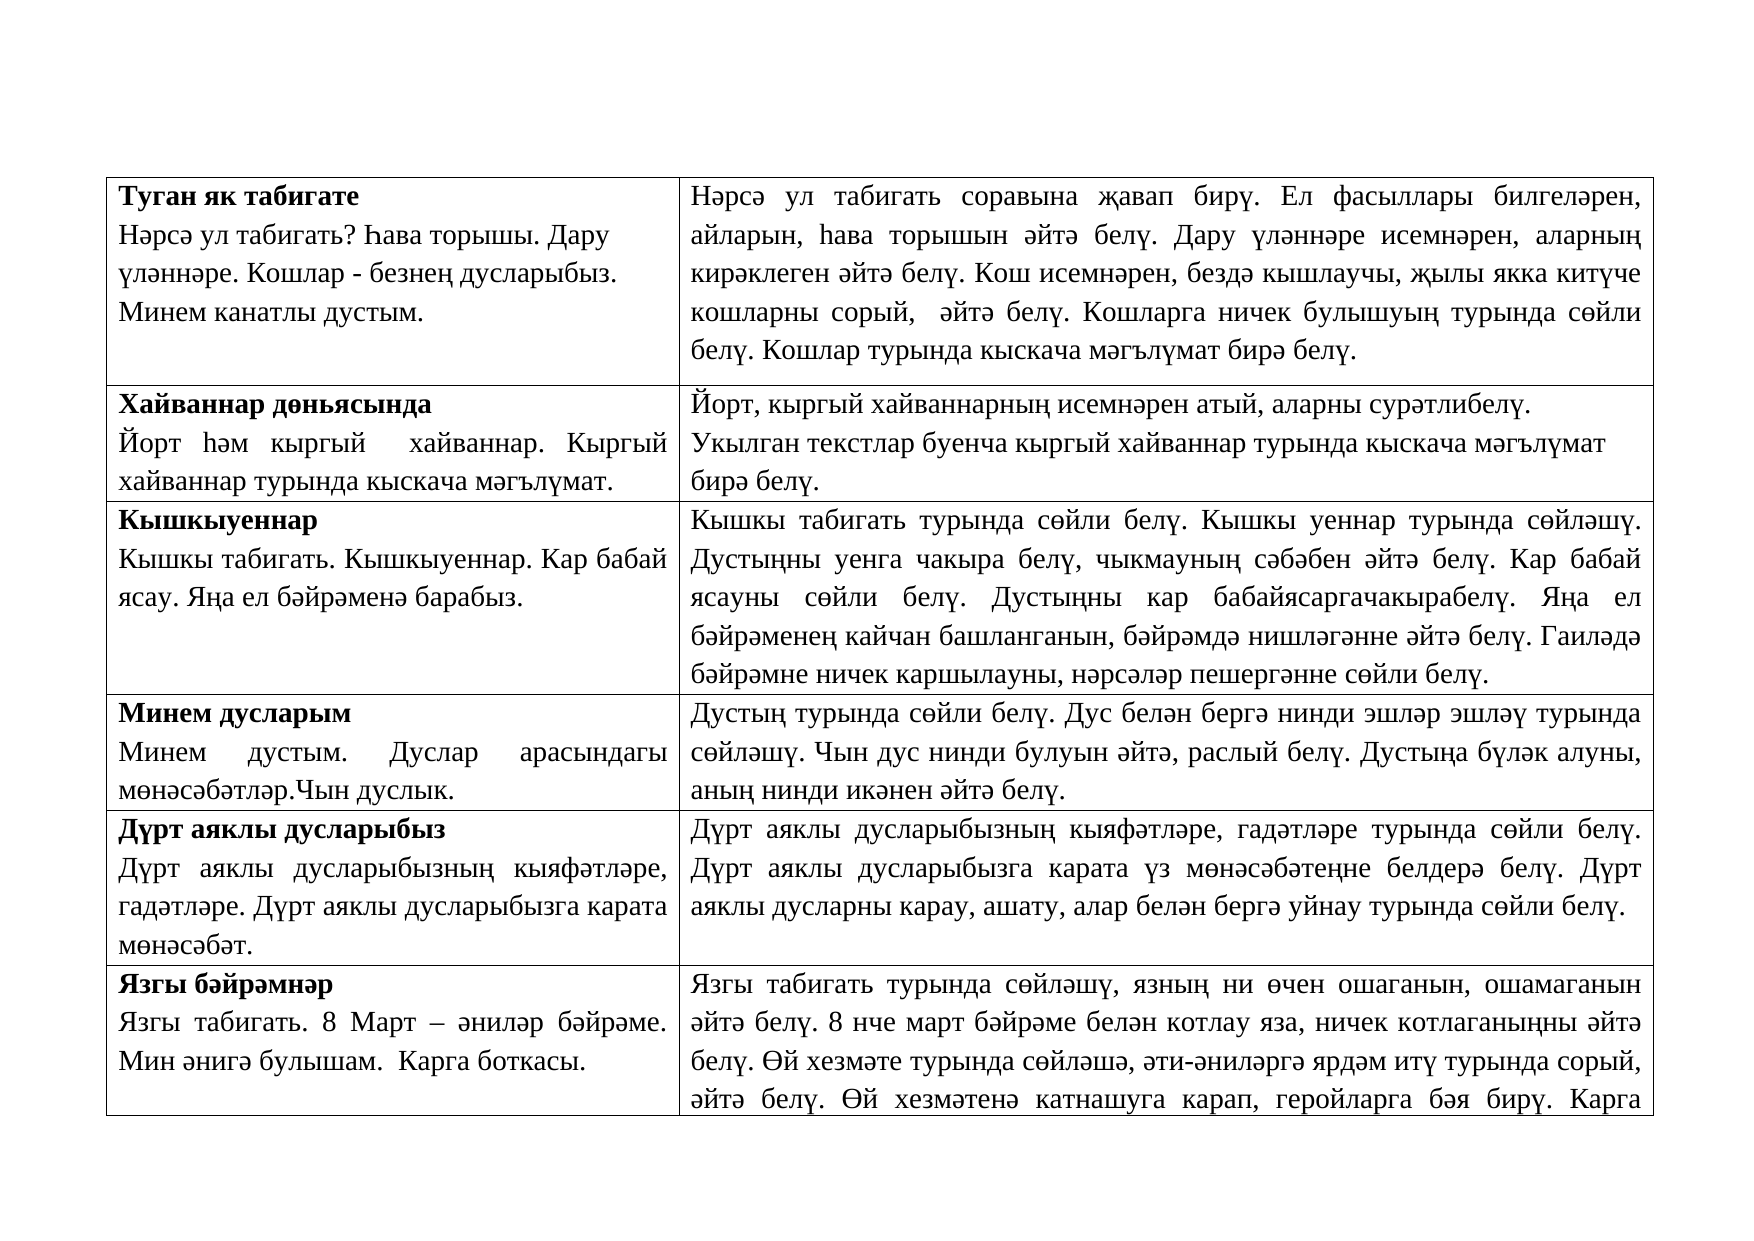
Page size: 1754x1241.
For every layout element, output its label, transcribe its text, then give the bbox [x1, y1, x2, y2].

table_cell Кышкыуеннар Кышкы табигать. Кышкыуеннар. Кар бабай ясау. Яңа ел бәйрәменә барабыз. [107, 502, 679, 694]
table_cell Дустың турында сөйли белү. Дус белән бергә нинди эшләр эшләү турында сөйләшү. Чын дус нинди булуын әйтә, раслый белү. Дустыңа бүләк алуны, аның нинди икәнен әйтә белү. [680, 695, 1653, 810]
table_cell Дүрт аяклы дусларыбызның кыяфәтләре, гадәтләре турында сөйли белү. Дүрт аяклы дусларыбызга карата үз мөнәсәбәтеңне белдерә белү. Дүрт аяклы дусларны карау, ашату, алар белән бергә уйнау турында сөйли белү. [680, 811, 1653, 965]
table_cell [107, 966, 679, 1115]
table_cell Йорт, кыргый хайваннарның исемнәрен атый, аларны сурәтлибелү. Укылган текстлар буенча кыргый хайваннар турында кыскача мәгълүмат бирә белү. [680, 386, 1653, 501]
table_cell Хайваннар дөньясында Йорт һәм кыргый хайваннар. Кыргый хайваннар турында кыскача мәгълүмат. [107, 386, 679, 501]
table_cell Кышкы табигать турында сөйли белү. Кышкы уеннар турында сөйләшү. Дустыңны уенга чакыра белү, чыкмауның сәбәбен әйтә белү. Кар бабай ясауны сөйли белү. Дустыңны кар бабайясаргачакырабелү. Яңа ел бәйрәменең кайчан башланганын, бәйрәмдә нишләгәнне әйтә белү. Гаиләдә бәйрәмне ничек каршылауны, нәрсәләр пешергәнне сөйли белү. [680, 502, 1653, 694]
table_cell Минем дусларым Минем дустым. Дуслар арасындагы мөнәсәбәтләр.Чын дуслык. [107, 695, 679, 810]
table_cell Туган як табигате Нәрсә ул табигать? Һава торышы. Дару үләннәре. Кошлар - безнең дусларыбыз. Минем канатлы дустым. [107, 178, 679, 385]
table_cell Нәрсә ул табигать соравына җавап бирү. Ел фасыллары билгеләрен, айларын, һава торышын әйтә белү. Дару үләннәре исемнәрен, аларның кирәклеген әйтә белү. Кош исемнәрен, бездә кышлаучы, җылы якка китүче кошларны сорый, әйтә белү. Кошларга ничек булышуың турында сөйли белү. Кошлар турында кыскача мәгълүмат бирә белү. [680, 178, 1653, 385]
table_cell Дүрт аяклы дусларыбыз Дүрт аяклы дусларыбызның кыяфәтләре, гадәтләре. Дүрт аяклы дусларыбызга карата мөнәсәбәт. [107, 811, 679, 965]
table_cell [680, 966, 1653, 1115]
